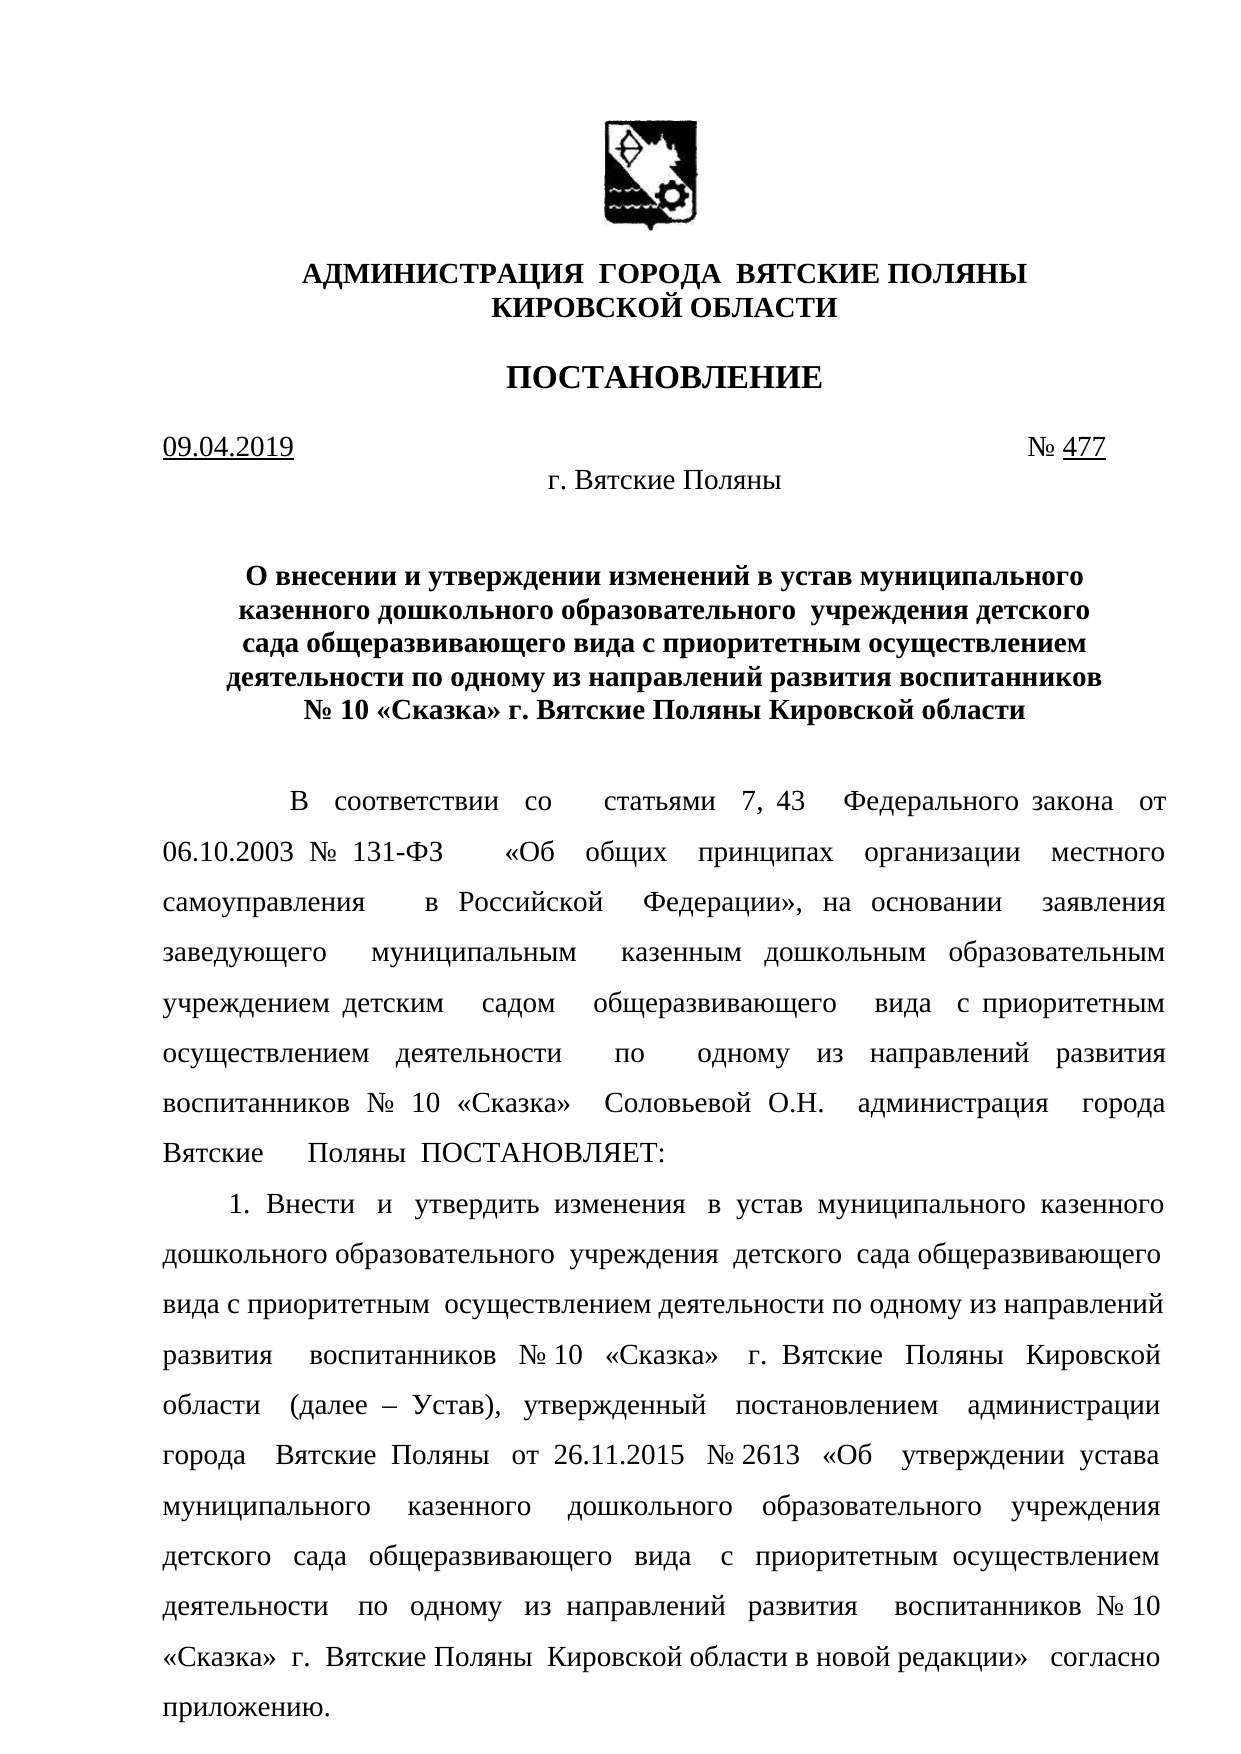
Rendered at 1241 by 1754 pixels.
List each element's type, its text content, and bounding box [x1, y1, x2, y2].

text г. Вятские Поляны [162, 462, 1167, 496]
text 09.04.2019 № 477 [162, 429, 1167, 462]
text деятельности по одному из направлений развития воспитанников [162, 659, 1167, 692]
text № 10 «Сказка» г. Вятские Поляны Кировской области [162, 692, 1167, 726]
text казенного дошкольного образовательного учреждения детского [162, 592, 1167, 625]
list Внести и утвердить изменения в устав муниципального казенного [227, 1186, 1167, 1219]
text дошкольного образовательного учреждения детского сада общеразвивающего вида с приоритетным осуществлением деятельности по одному из направлений развития воспитанников № 10 «Сказка» г. Вятские Поляны Кировской области (далее – Устав), утвержденный постановлением администрации города Вятские Поляны от 26.11.2015 № 2613 «Об утверждении устава муниципального казенного дошкольного образовательного учреждения детского сада общеразвивающего вида с приоритетным осуществлением деятельности по одному из направлений развития воспитанников № 10 «Сказка» г. Вятские Поляны Кировской области в новой редакции» согласно приложению. [162, 1236, 1167, 1723]
text В соответствии со статьями 7, 43 Федерального закона от 06.10.2003 № 131-ФЗ «Об общих принципах организации местного самоуправления в Российской Федерации», на основании заявления заведующего муниципальным казенным дошкольным образовательным учреждением детским садом общеразвивающего вида с приоритетным осуществлением деятельности по одному из направлений развития воспитанников № 10 «Сказка» Соловьевой О.Н. администрация города Вятские Поляны ПОСТАНОВЛЯЕТ: [162, 783, 1167, 1169]
text О внесении и утверждении изменений в устав муниципального [162, 558, 1167, 592]
picture [604, 120, 698, 231]
text КИРОВСКОЙ ОБЛАСТИ [162, 290, 1167, 323]
subtitle АДМИНИСТРАЦИЯ ГОРОДА ВЯТСКИЕ ПОЛЯНЫ [162, 256, 1167, 290]
text сада общеразвивающего вида с приоритетным осуществлением [162, 625, 1167, 659]
text ПОСТАНОВЛЕНИЕ [162, 357, 1167, 395]
